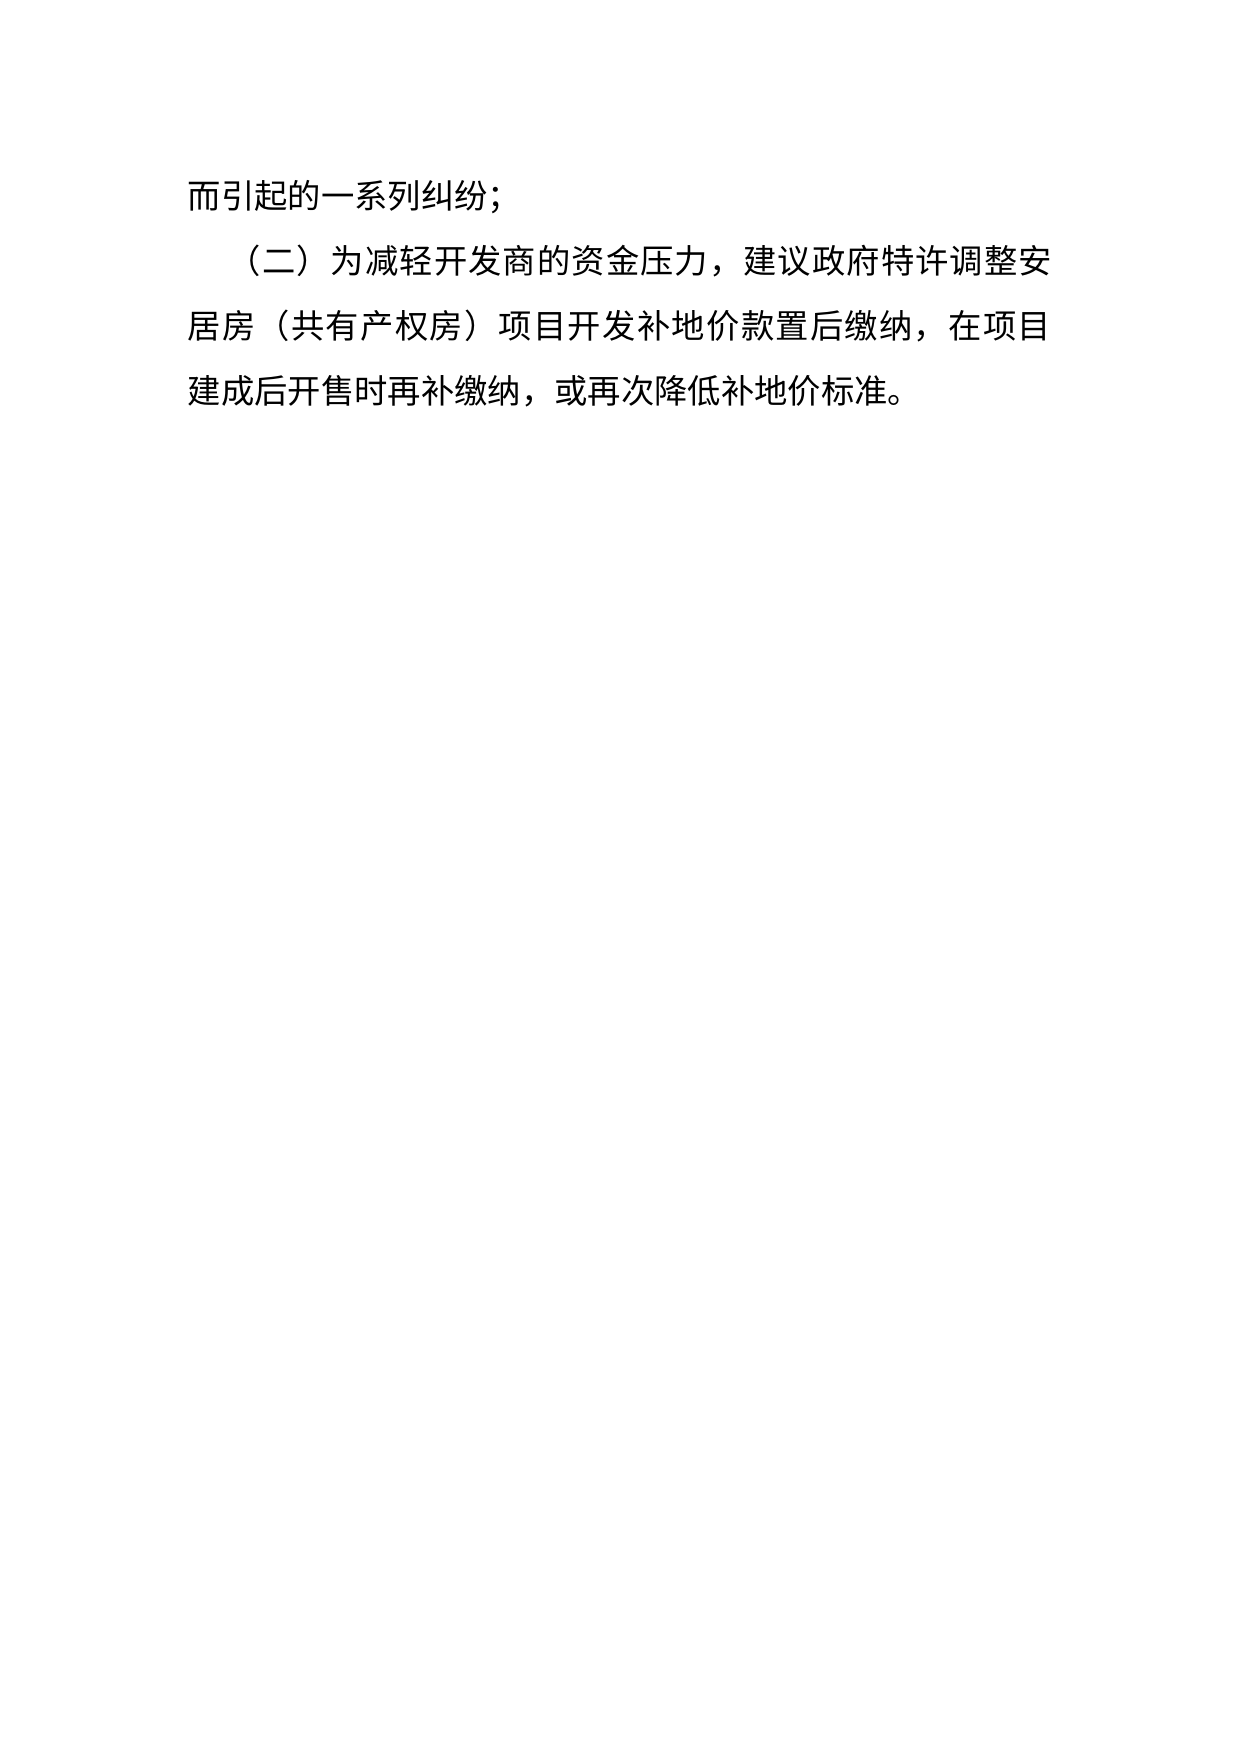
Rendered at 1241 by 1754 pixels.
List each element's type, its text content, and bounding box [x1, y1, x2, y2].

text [187, 162, 1053, 227]
text （二）为减轻开发商的资金压力，建议政府特许调整安居房（共有产权房）项目开发补地价款置后缴纳，在项目建成后开售时再补缴纳，或再次降低补地价标准。 [187, 227, 1053, 422]
